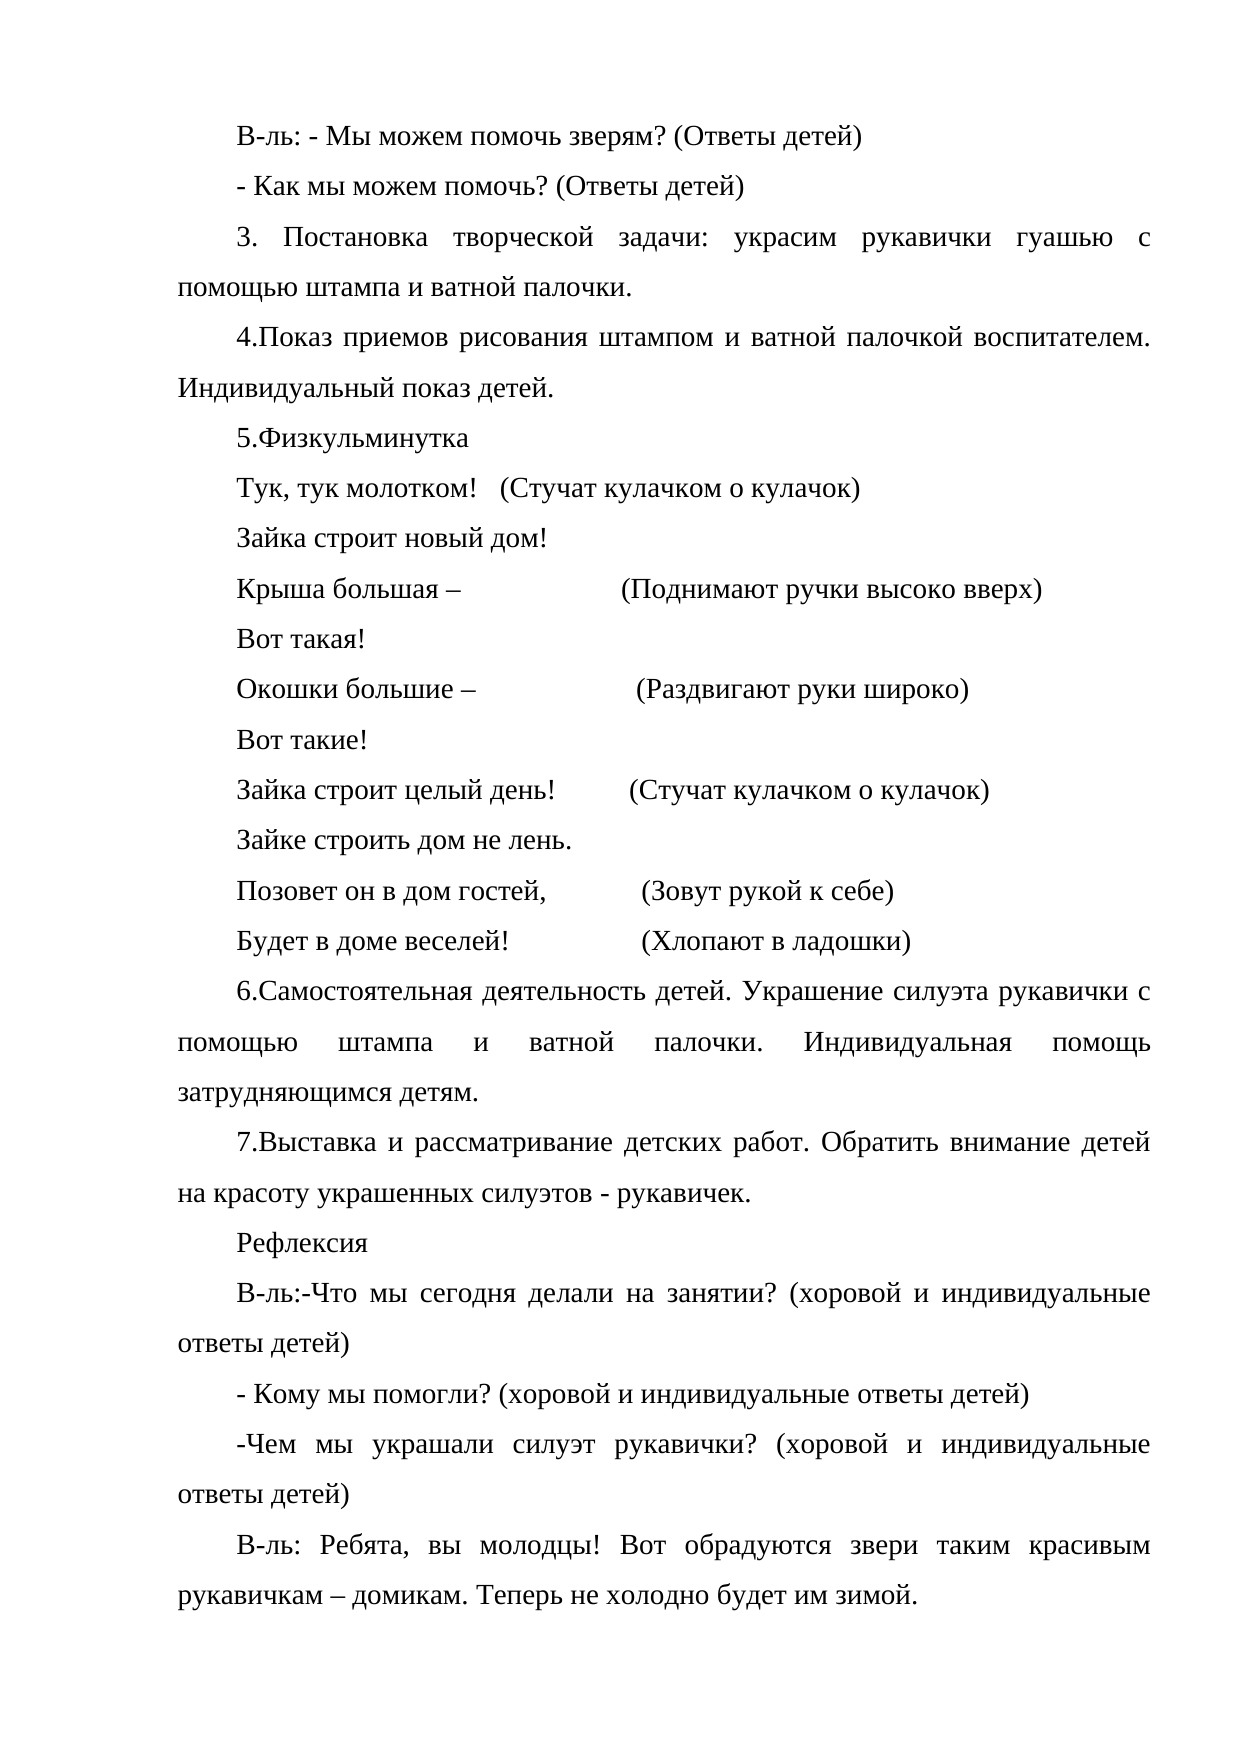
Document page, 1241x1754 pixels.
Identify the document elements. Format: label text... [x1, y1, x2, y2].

text Рефлексия [177, 1225, 1152, 1258]
text Вот такие! [177, 722, 1152, 755]
text 3. Постановка творческой задачи: украсим рукавички гуашью с помощью штампа и ватной палочки. [177, 219, 1152, 303]
text В-ль: Ребята, вы молодцы! Вот обрадуются звери таким красивым рукавичкам – домикам. Теперь не холодно будет им зимой. [177, 1527, 1152, 1611]
text Окошки большие – (Раздвигают руки широко) [177, 672, 1152, 705]
text -Чем мы украшали силуэт рукавички? (хоровой и индивидуальные ответы детей) [177, 1426, 1152, 1510]
text В-ль:-Что мы сегодня делали на занятии? (хоровой и индивидуальные ответы детей) [177, 1275, 1152, 1359]
text Вот такая! [177, 621, 1152, 655]
text Будет в доме веселей! (Хлопают в ладошки) [177, 923, 1152, 957]
text - Кому мы помогли? (хоровой и индивидуальные ответы детей) [177, 1376, 1152, 1409]
text В-ль: - Мы можем помочь зверям? (Ответы детей) [177, 118, 1152, 152]
text 6.Самостоятельная деятельность детей. Украшение силуэта рукавички с помощью штампа и ватной палочки. Индивидуальная помощь затрудняющимся детям. [177, 973, 1152, 1108]
text - Как мы можем помочь? (Ответы детей) [177, 168, 1152, 202]
text 4.Показ приемов рисования штампом и ватной палочкой воспитателем. Индивидуальный показ детей. [177, 319, 1152, 403]
text 5.Физкульминутка [177, 420, 1152, 453]
text Зайка строит новый дом! [177, 521, 1152, 554]
text Крыша большая – (Поднимают ручки высоко вверх) [177, 571, 1152, 604]
text Зайка строит целый день! (Стучат кулачком о кулачок) [177, 772, 1152, 806]
text Тук, тук молотком! (Стучат кулачком о кулачок) [177, 470, 1152, 504]
text Позовет он в дом гостей, (Зовут рукой к себе) [177, 873, 1152, 906]
text 7.Выставка и рассматривание детских работ. Обратить внимание детей на красоту украшенных силуэтов - рукавичек. [177, 1124, 1152, 1208]
text Зайке строить дом не лень. [177, 822, 1152, 856]
